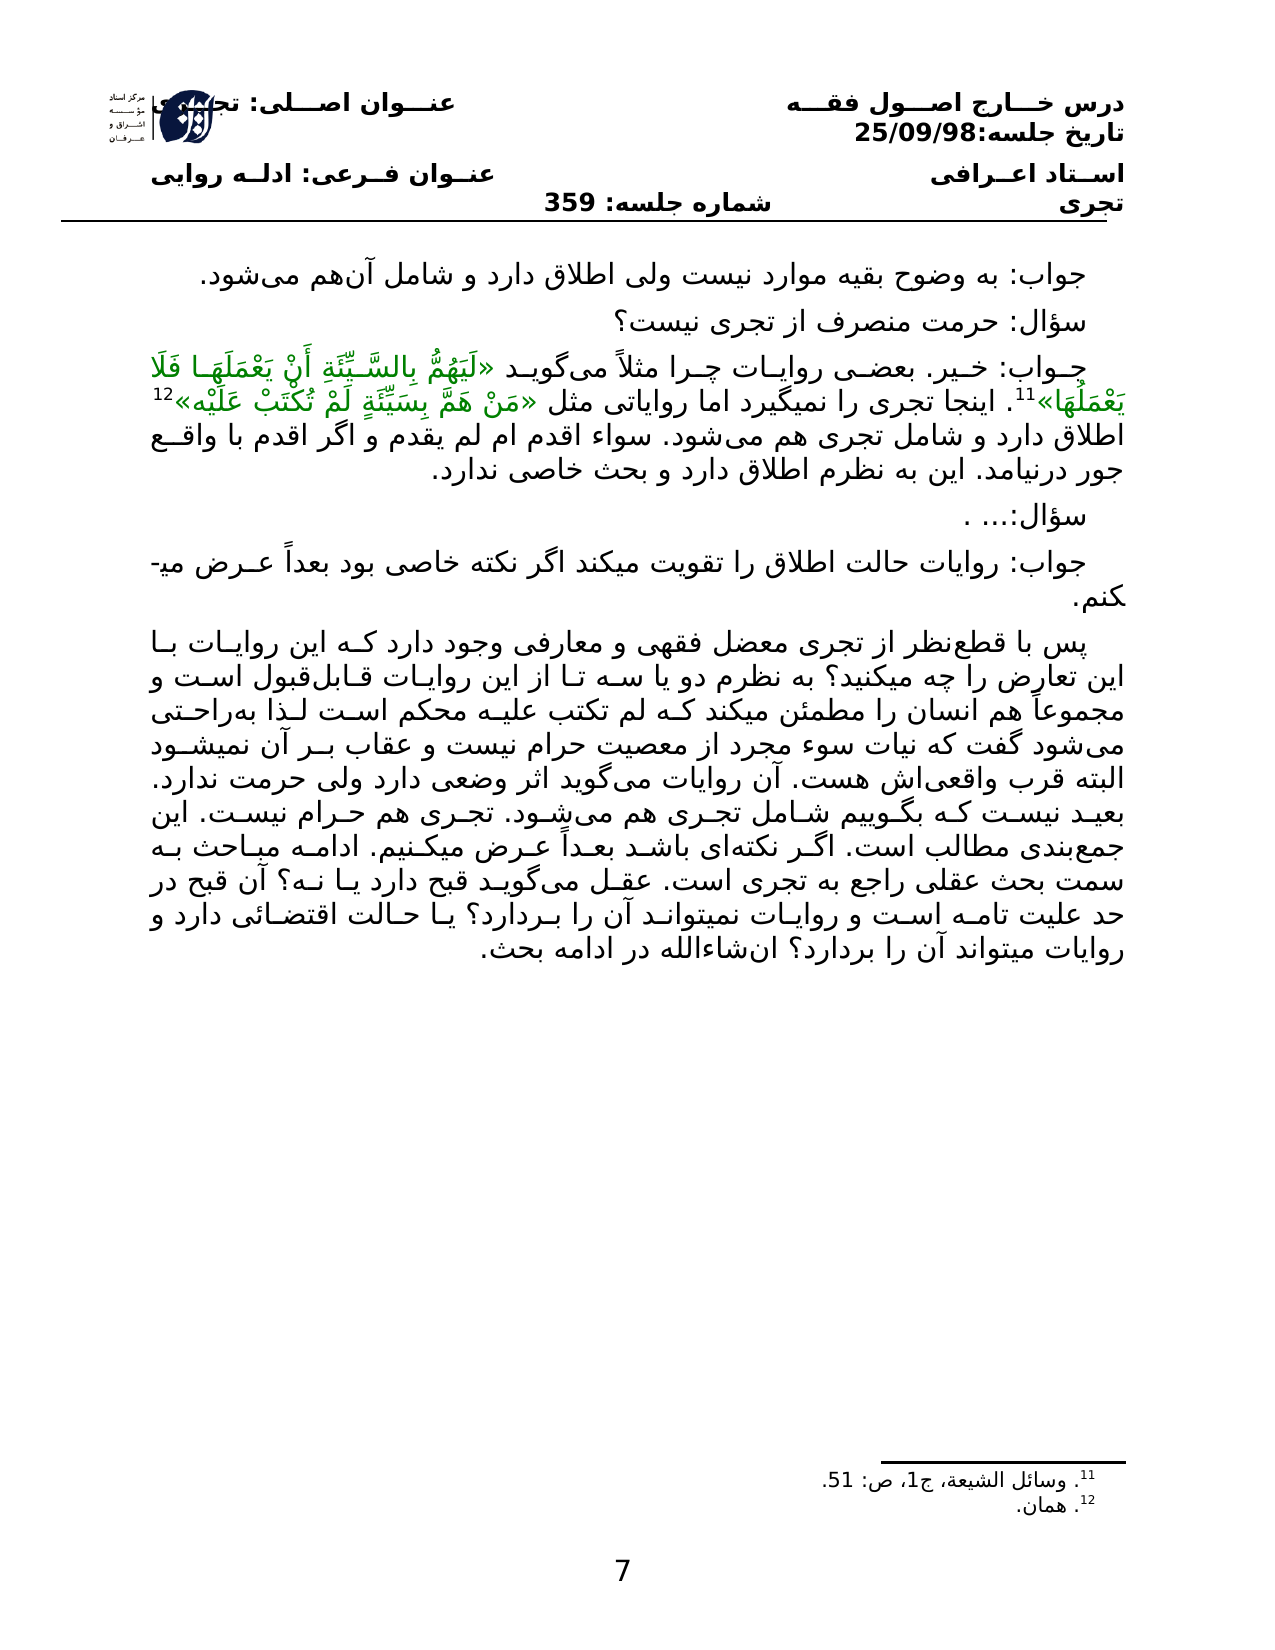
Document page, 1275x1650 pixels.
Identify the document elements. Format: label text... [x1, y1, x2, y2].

list سؤال:... . [150, 499, 1125, 533]
list جواب: روایات حالت اطلاق را تقویت میکند اگر نکته خاصی بود بعداً عرض میکنم. [150, 545, 1125, 613]
list سؤال: حرمت منصرف از تجری نیست؟ [150, 304, 1125, 338]
list جواب: خیر. بعضی روایات چرا مثلاً می‌گوید «لَيَهُمُّ بِالسَّيِّئَةِ أَنْ يَعْمَلَهَا فَلَا يَعْمَلُهَا». اینجا تجری را نمیگیرد اما روایاتی مثل «مَنْ هَمَّ بِسَيِّئَةٍ لَمْ تُكْتَبْ عَلَيْه‏» اطلاق دارد و شامل تجری هم می‌شود. سواء اقدم ام لم یقدم و اگر اقدم با واقع جور درنیامد. این به نظرم اطلاق دارد و بحث خاصی ندارد. [150, 350, 1125, 486]
list جواب: به وضوح بقیه موارد نیست ولی اطلاق دارد و شامل آن‌هم می‌شود. [150, 257, 1125, 291]
picture [102, 86, 215, 146]
list پس با قطع‌نظر از تجری معضل فقهی و معارفی وجود دارد که این روایات با این تعارض را چه میکنید؟ به نظرم دو یا سه تا از این روایات قابل‌قبول است و مجموعاً هم انسان را مطمئن میکند که لم تکتب علیه محکم است لذا به‌راحتی می‌شود گفت که نیات سوء مجرد از معصیت حرام نیست و عقاب بر آن نمیشود البته قرب واقعی‌اش هست. آن روایات می‌گوید اثر وضعی دارد ولی حرمت ندارد. بعید نیست که بگوییم شامل تجری هم می‌شود. تجری هم حرام نیست. این جمع‌بندی مطالب است. اگر نکته‌ای باشد بعداً عرض میکنیم. ادامه مباحث به سمت بحث عقلی راجع به تجری است. عقل می‌گوید قبح دارد یا نه؟ آن قبح در حد علیت تامه است و روایات نمیتواند آن را بردارد؟ یا حالت اقتضائی دارد و روایات میتواند آن را بردارد؟ ان‌شاءالله در ادامه بحث. [150, 626, 1125, 965]
